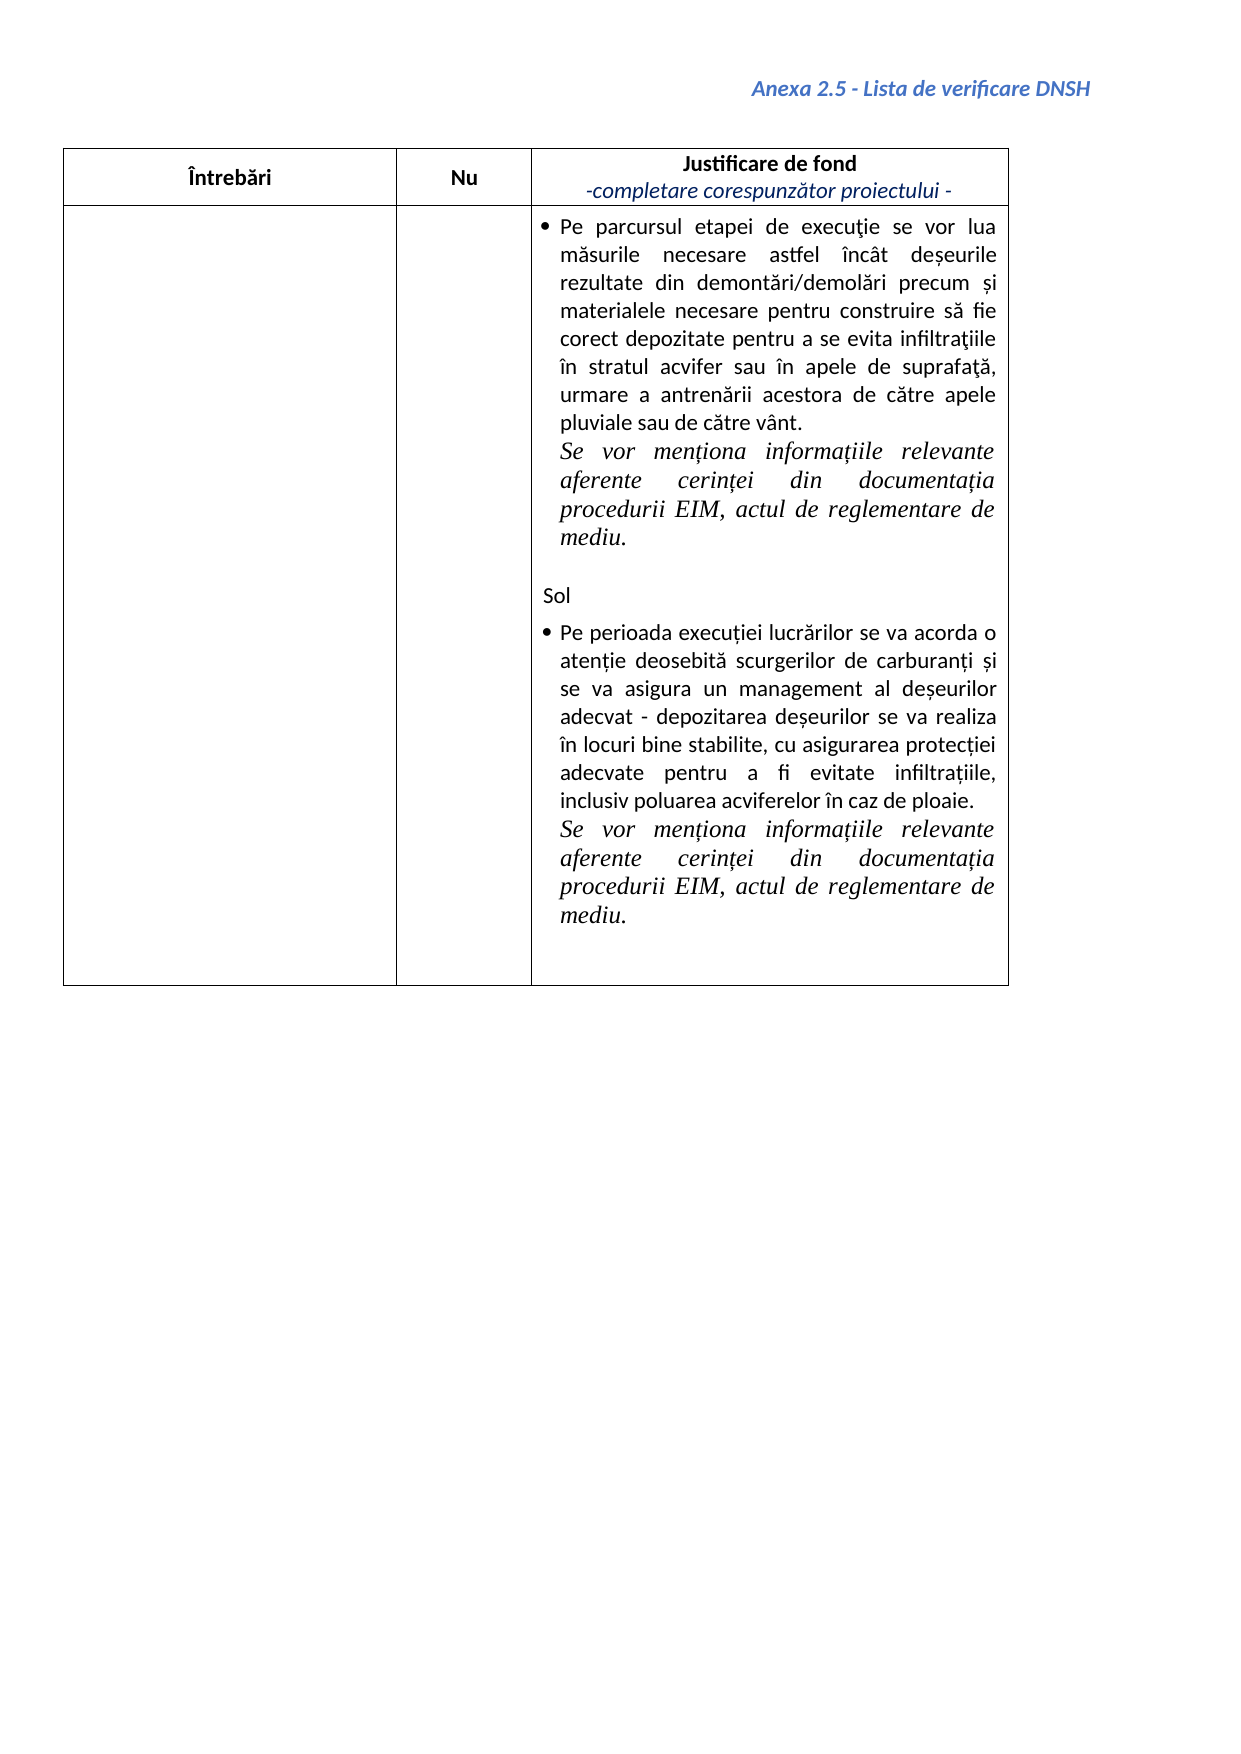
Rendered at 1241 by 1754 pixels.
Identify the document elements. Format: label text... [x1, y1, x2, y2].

table_header Nu [397, 149, 531, 205]
table_header Justificare de fond -completare corespunzător proiectului - [532, 149, 1008, 205]
table_header Întrebări [64, 149, 396, 205]
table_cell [532, 206, 1008, 985]
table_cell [64, 206, 396, 985]
table_cell X [397, 206, 531, 985]
